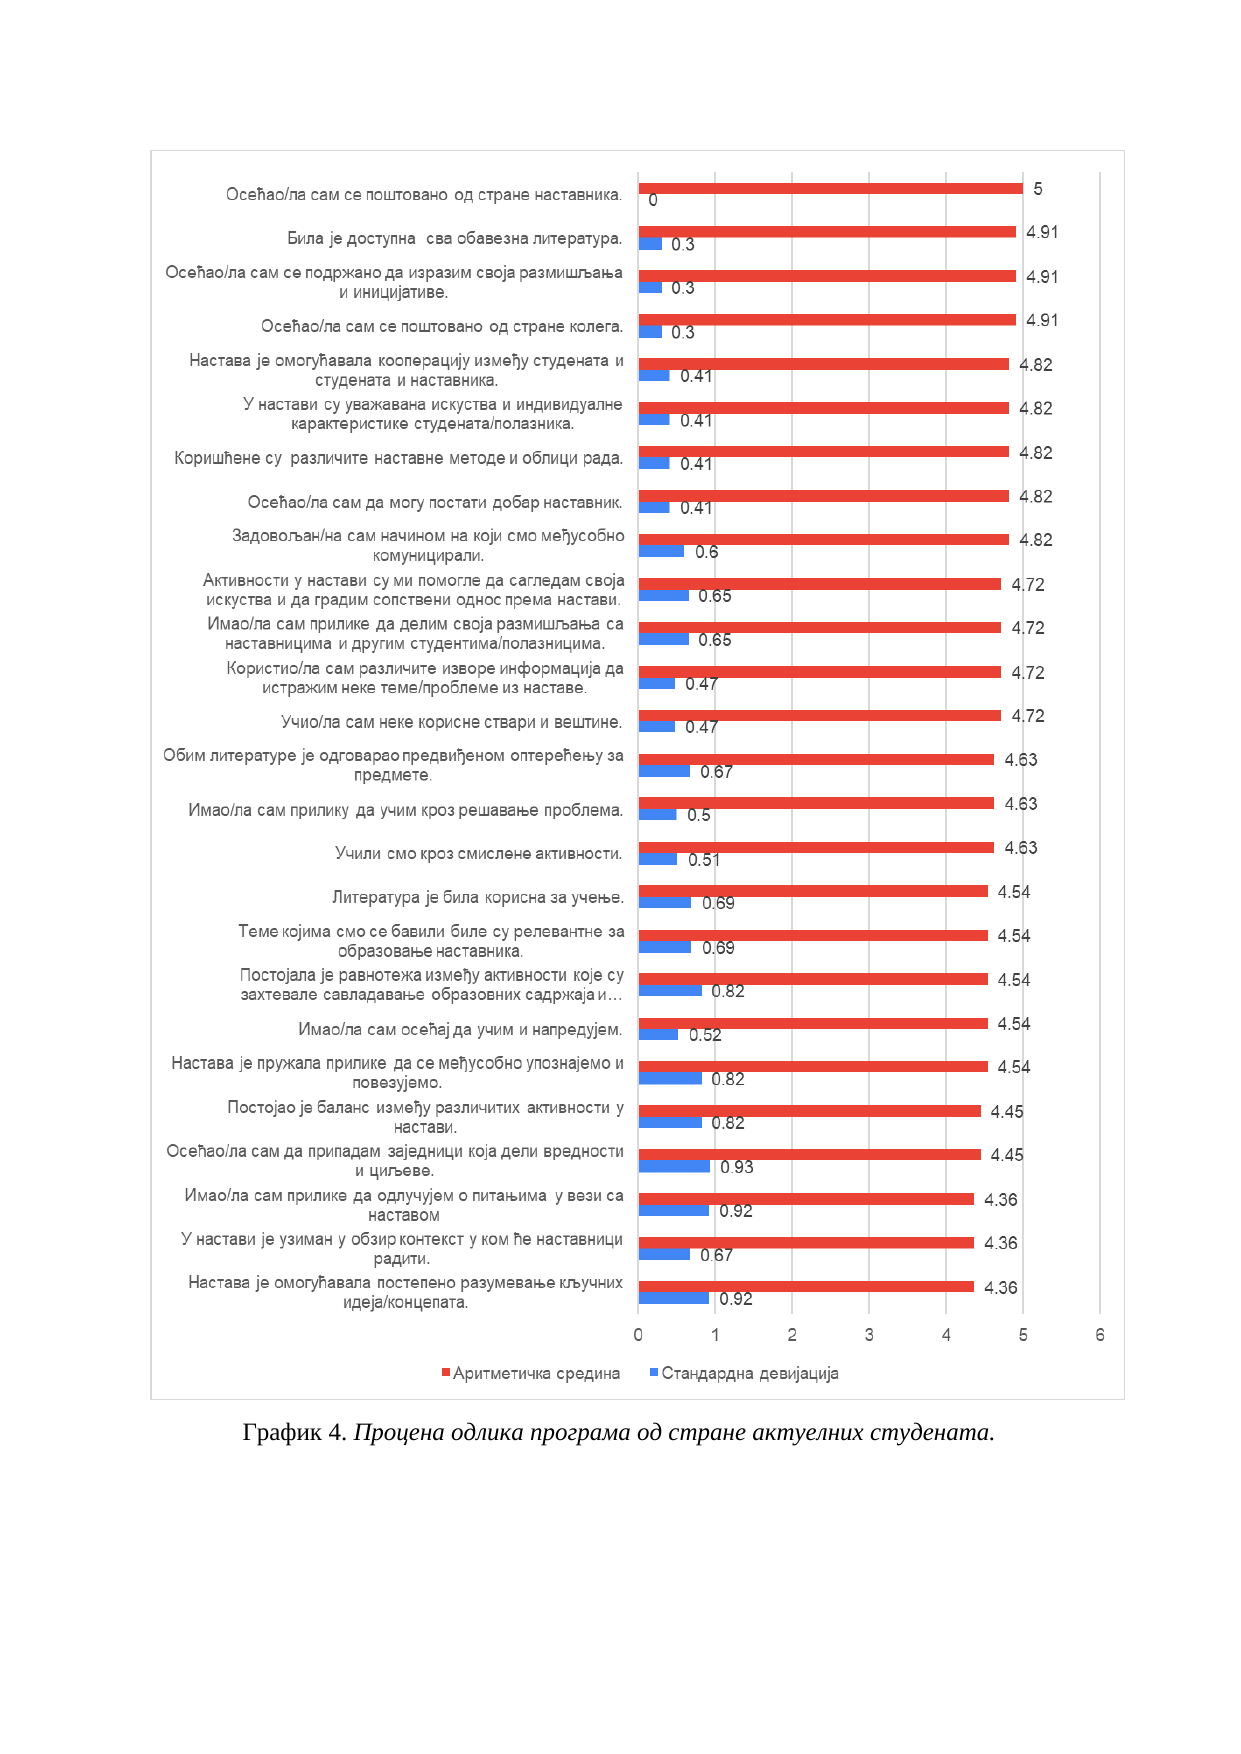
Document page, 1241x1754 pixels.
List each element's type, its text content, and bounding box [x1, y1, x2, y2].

picture [150, 150, 1125, 1400]
text График 4. Процена одлика програма од стране актуелних студената. [150, 1417, 1090, 1445]
